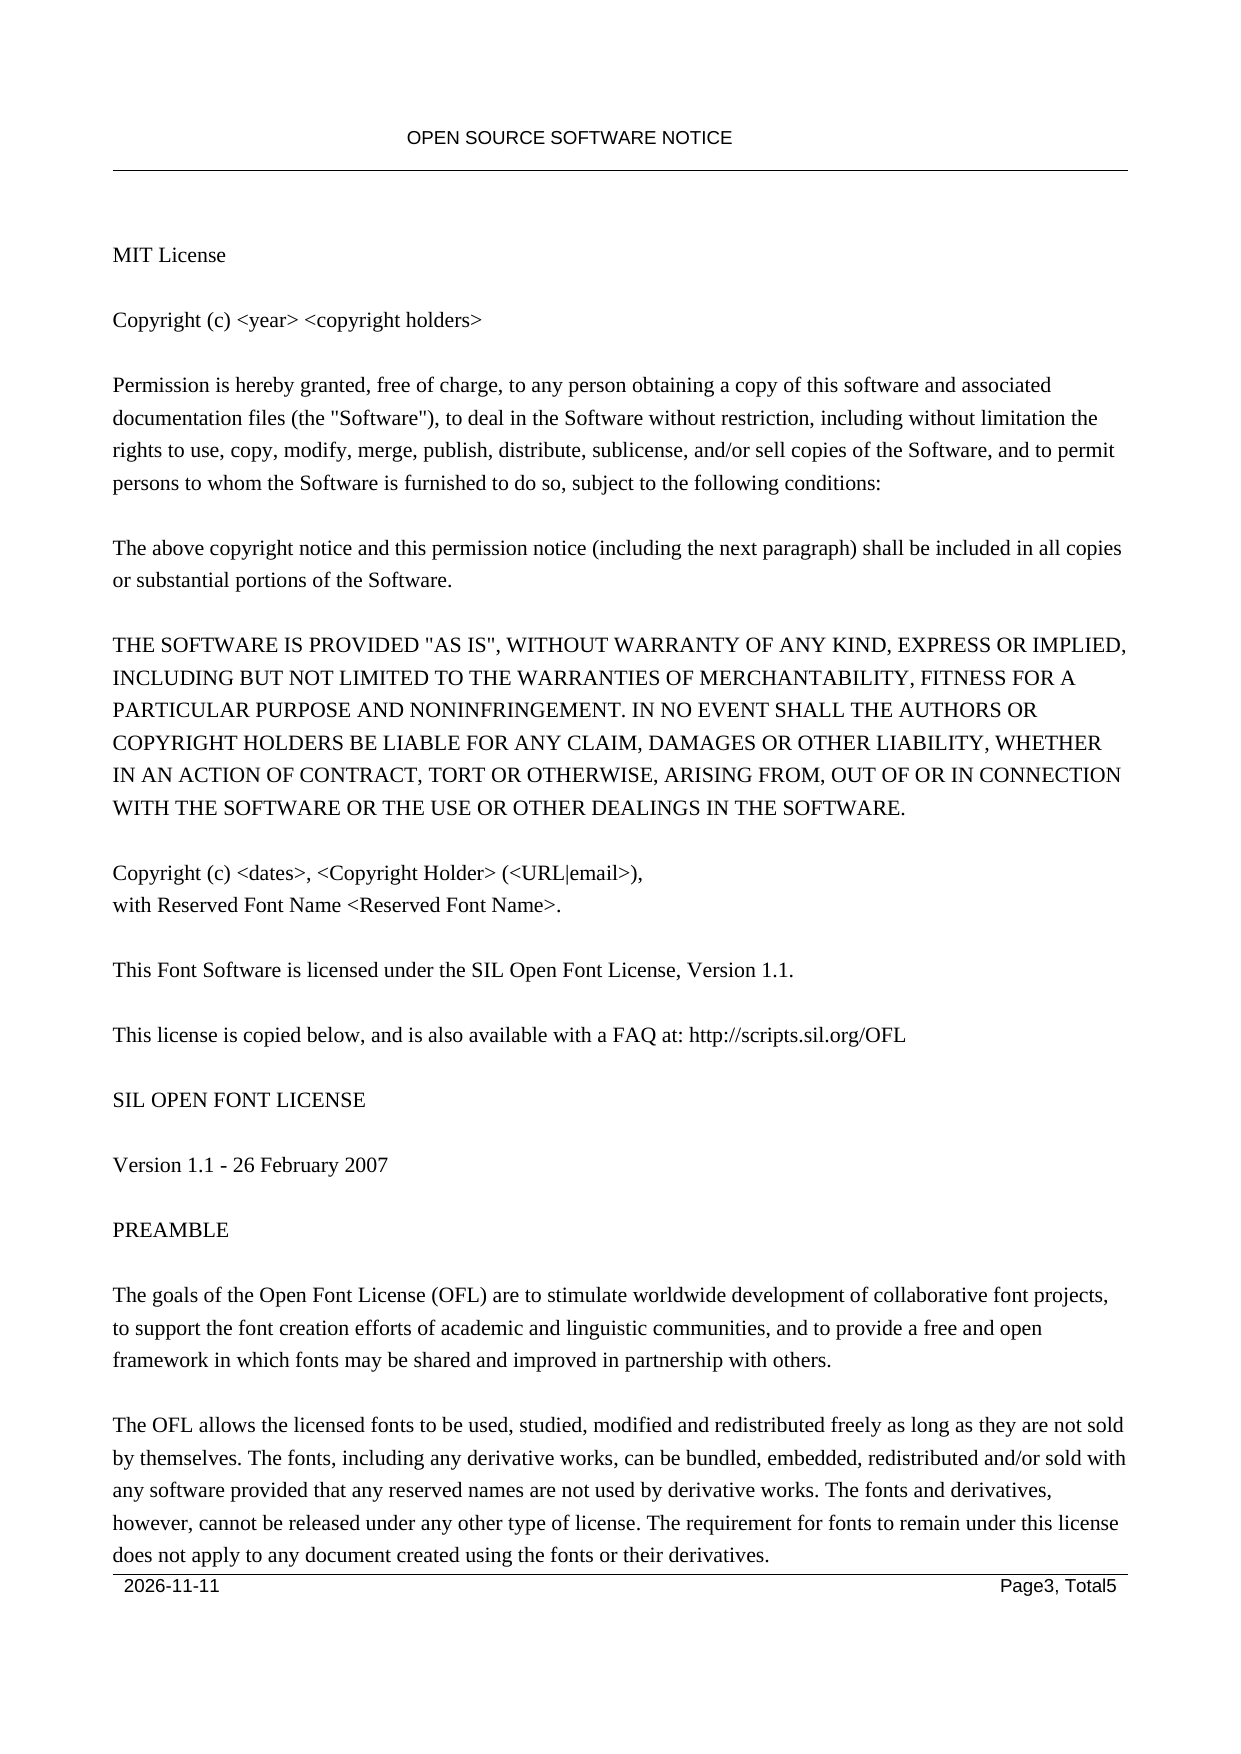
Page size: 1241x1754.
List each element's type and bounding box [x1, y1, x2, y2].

text [112, 206, 1128, 1571]
